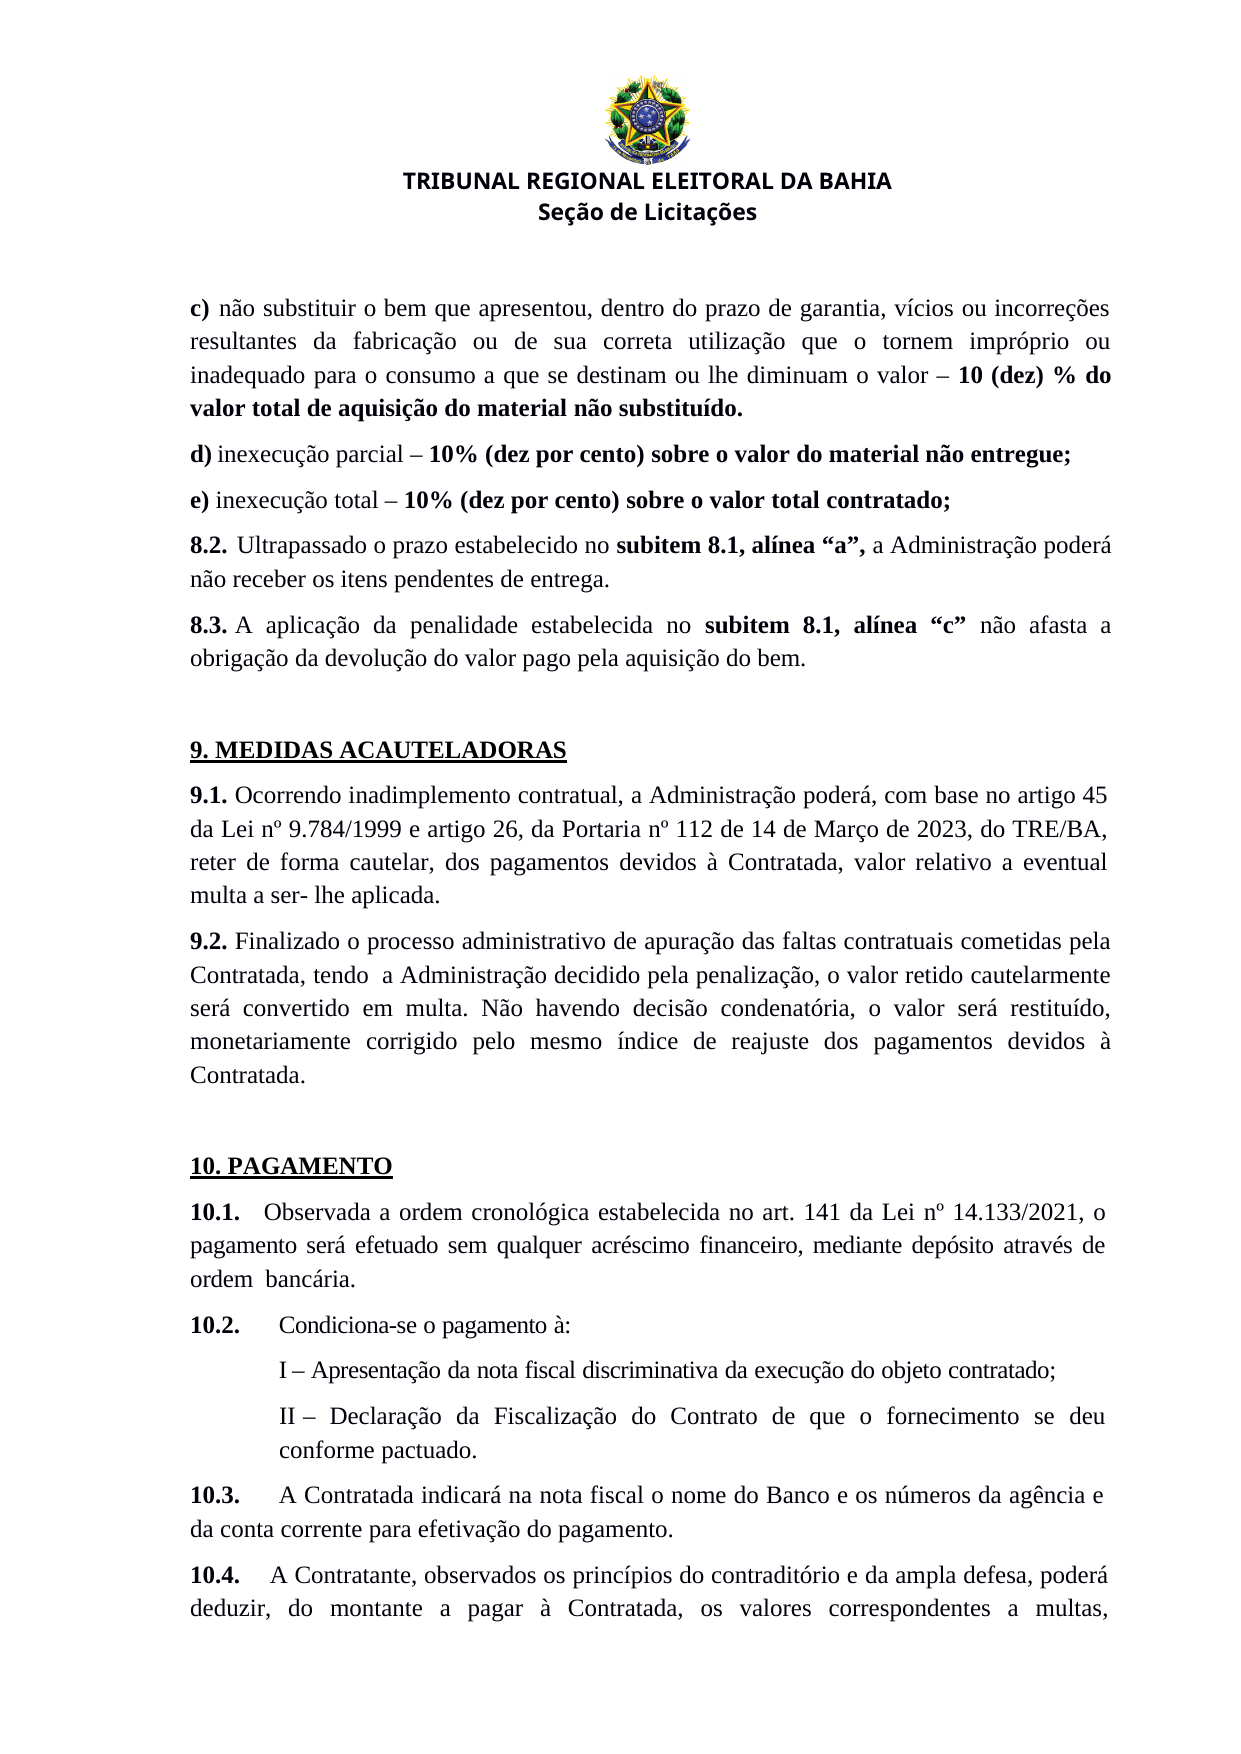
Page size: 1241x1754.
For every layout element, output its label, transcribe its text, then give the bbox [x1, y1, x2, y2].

subtitle PAGAMENTO [190, 1148, 1122, 1181]
list Ocorrendo inadimplemento contratual, a Administração poderá, com base no artigo 45 da Lei nº 9.784/1999 e artigo 26, da Portaria nº 112 de 14 de Março de 2023, do TRE/BA, reter de forma cautelar, dos pagamentos devidos à Contratada, valor relativo a eventual multa a ser- lhe aplicada. [190, 777, 1109, 911]
list Ultrapassado o prazo estabelecido no subitem 8.1, alínea “a”, a Administração poderá não receber os itens pendentes de entrega. [190, 527, 1112, 594]
list – Declaração da Fiscalização do Contrato de que o fornecimento se deu conforme pactuado. [279, 1398, 1106, 1465]
list – Apresentação da nota fiscal discriminativa da execução do objeto contratado; [279, 1352, 1122, 1386]
list A Contratada indicará na nota fiscal o nome do Banco e os números da agência e da conta corrente para efetivação do pagamento. [190, 1477, 1106, 1544]
list inexecução total – 10% (dez por cento) sobre o valor total contratado; [190, 481, 1122, 515]
list Condiciona-se o pagamento à: [190, 1306, 1122, 1340]
list Observada a ordem cronológica estabelecida no art. 141 da Lei nº 14.133/2021, o pagamento será efetuado sem qualquer acréscimo financeiro, mediante depósito através de ordem bancária. [190, 1194, 1106, 1294]
list A aplicação da penalidade estabelecida no subitem 8.1, alínea “c” não afasta a obrigação da devolução do valor pago pela aquisição do bem. [190, 606, 1112, 673]
list não substituir o bem que apresentou, dentro do prazo de garantia, vícios ou incorreções resultantes da fabricação ou de sua correta utilização que o tornem impróprio ou inadequado para o consumo a que se destinam ou lhe diminuam o valor – 10 (dez) % do valor total de aquisição do material não substituído. [190, 290, 1112, 423]
list Finalizado o processo administrativo de apuração das faltas contratuais cometidas pela Contratada, tendo a Administração decidido pela penalização, o valor retido cautelarmente será convertido em multa. Não havendo decisão condenatória, o valor será restituído, monetariamente corrigido pelo mesmo índice de reajuste dos pagamentos devidos à Contratada. [190, 923, 1112, 1090]
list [190, 1556, 1109, 1623]
list inexecução parcial – 10% (dez por cento) sobre o valor do material não entregue; [190, 436, 1122, 469]
subtitle MEDIDAS ACAUTELADORAS [190, 731, 1122, 765]
